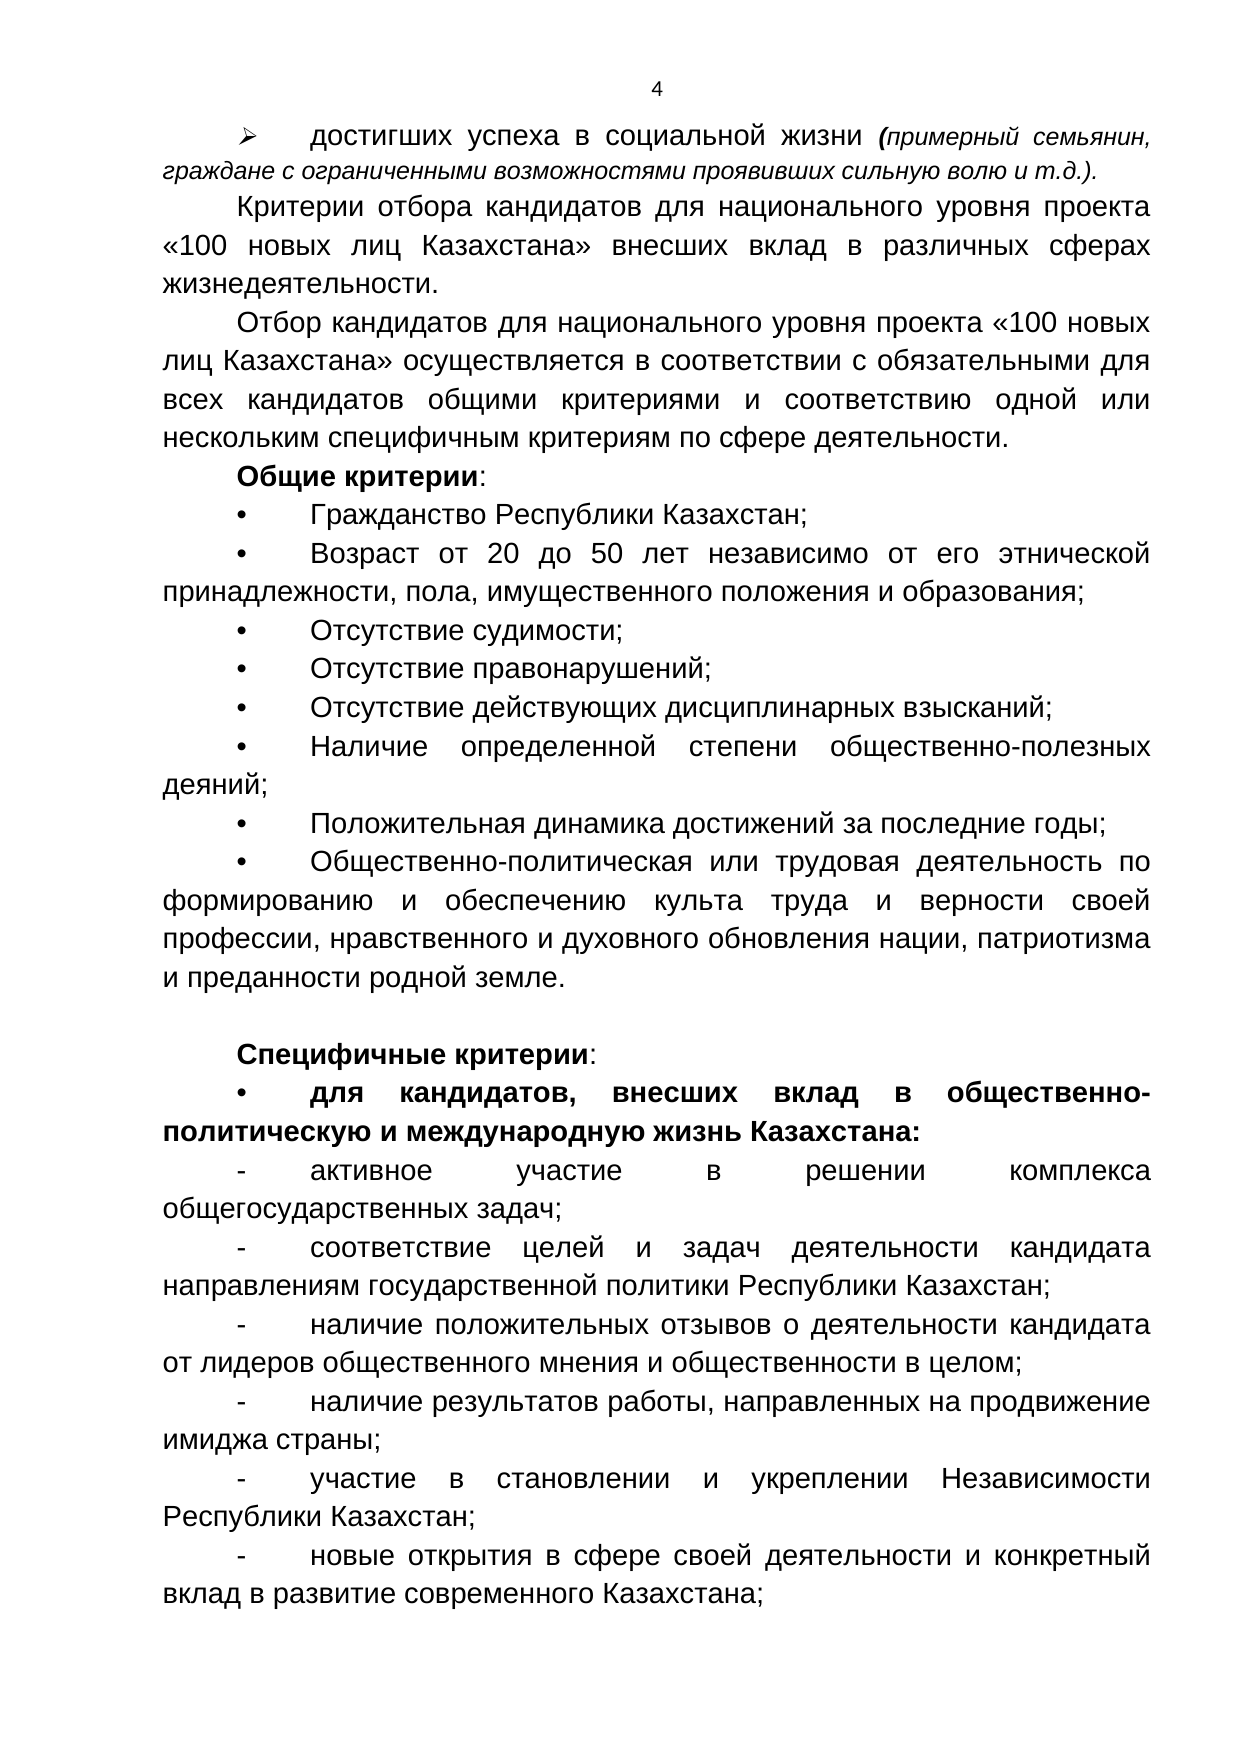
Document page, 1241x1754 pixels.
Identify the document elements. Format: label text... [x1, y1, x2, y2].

list - соответствие целей и задач деятельности кандидата направлениям государственной политики Республики Казахстан; [162, 1229, 1152, 1302]
list - новые открытия в сфере своей деятельности и конкретный вклад в развитие современного Казахстана; [162, 1538, 1152, 1610]
list Отбор кандидатов для национального уровня проекта «100 новых лиц Казахстана» осуществляется в соответствии с обязательными для всех кандидатов общими критериями и соответствию одной или нескольким специфичным критериям по сфере деятельности. [162, 304, 1152, 454]
list • Возраст от 20 до 50 лет независимо от его этнической принадлежности, пола, имущественного положения и образования; [162, 536, 1152, 608]
list • Отсутствие правонарушений; [162, 651, 1152, 685]
list • Отсутствие судимости; [162, 613, 1152, 646]
list • Положительная динамика достижений за последние годы; [162, 806, 1152, 839]
list - наличие результатов работы, направленных на продвижение имиджа страны; [162, 1384, 1152, 1456]
list достигших успеха в социальной жизни (примерный семьянин, граждане с ограниченными возможностями проявивших сильную волю и т.д.). [162, 118, 1152, 185]
list • Общественно-политическая или трудовая деятельность по формированию и обеспечению культа труда и верности своей профессии, нравственного и духовного обновления нации, патриотизма и преданности родной земле. [162, 844, 1152, 993]
list • Наличие определенной степени общественно-полезных деяний; [162, 728, 1152, 801]
list Критерии отбора кандидатов для национального уровня проекта «100 новых лиц Казахстана» внесших вклад в различных сферах жизнедеятельности. [162, 189, 1152, 299]
list • Отсутствие действующих дисциплинарных взысканий; [162, 690, 1152, 723]
list - участие в становлении и укреплении Независимости Республики Казахстан; [162, 1461, 1152, 1533]
list - наличие положительных отзывов о деятельности кандидата от лидеров общественного мнения и общественности в целом; [162, 1307, 1152, 1379]
list • Гражданство Республики Казахстан; [162, 497, 1152, 531]
list Специфичные критерии: [162, 1037, 1152, 1070]
list Общие критерии: [162, 459, 1152, 492]
list - активное участие в решении комплекса общегосударственных задач; [162, 1152, 1152, 1224]
list • для кандидатов, внесших вклад в общественно-политическую и международную жизнь Казахстана: [162, 1075, 1152, 1147]
